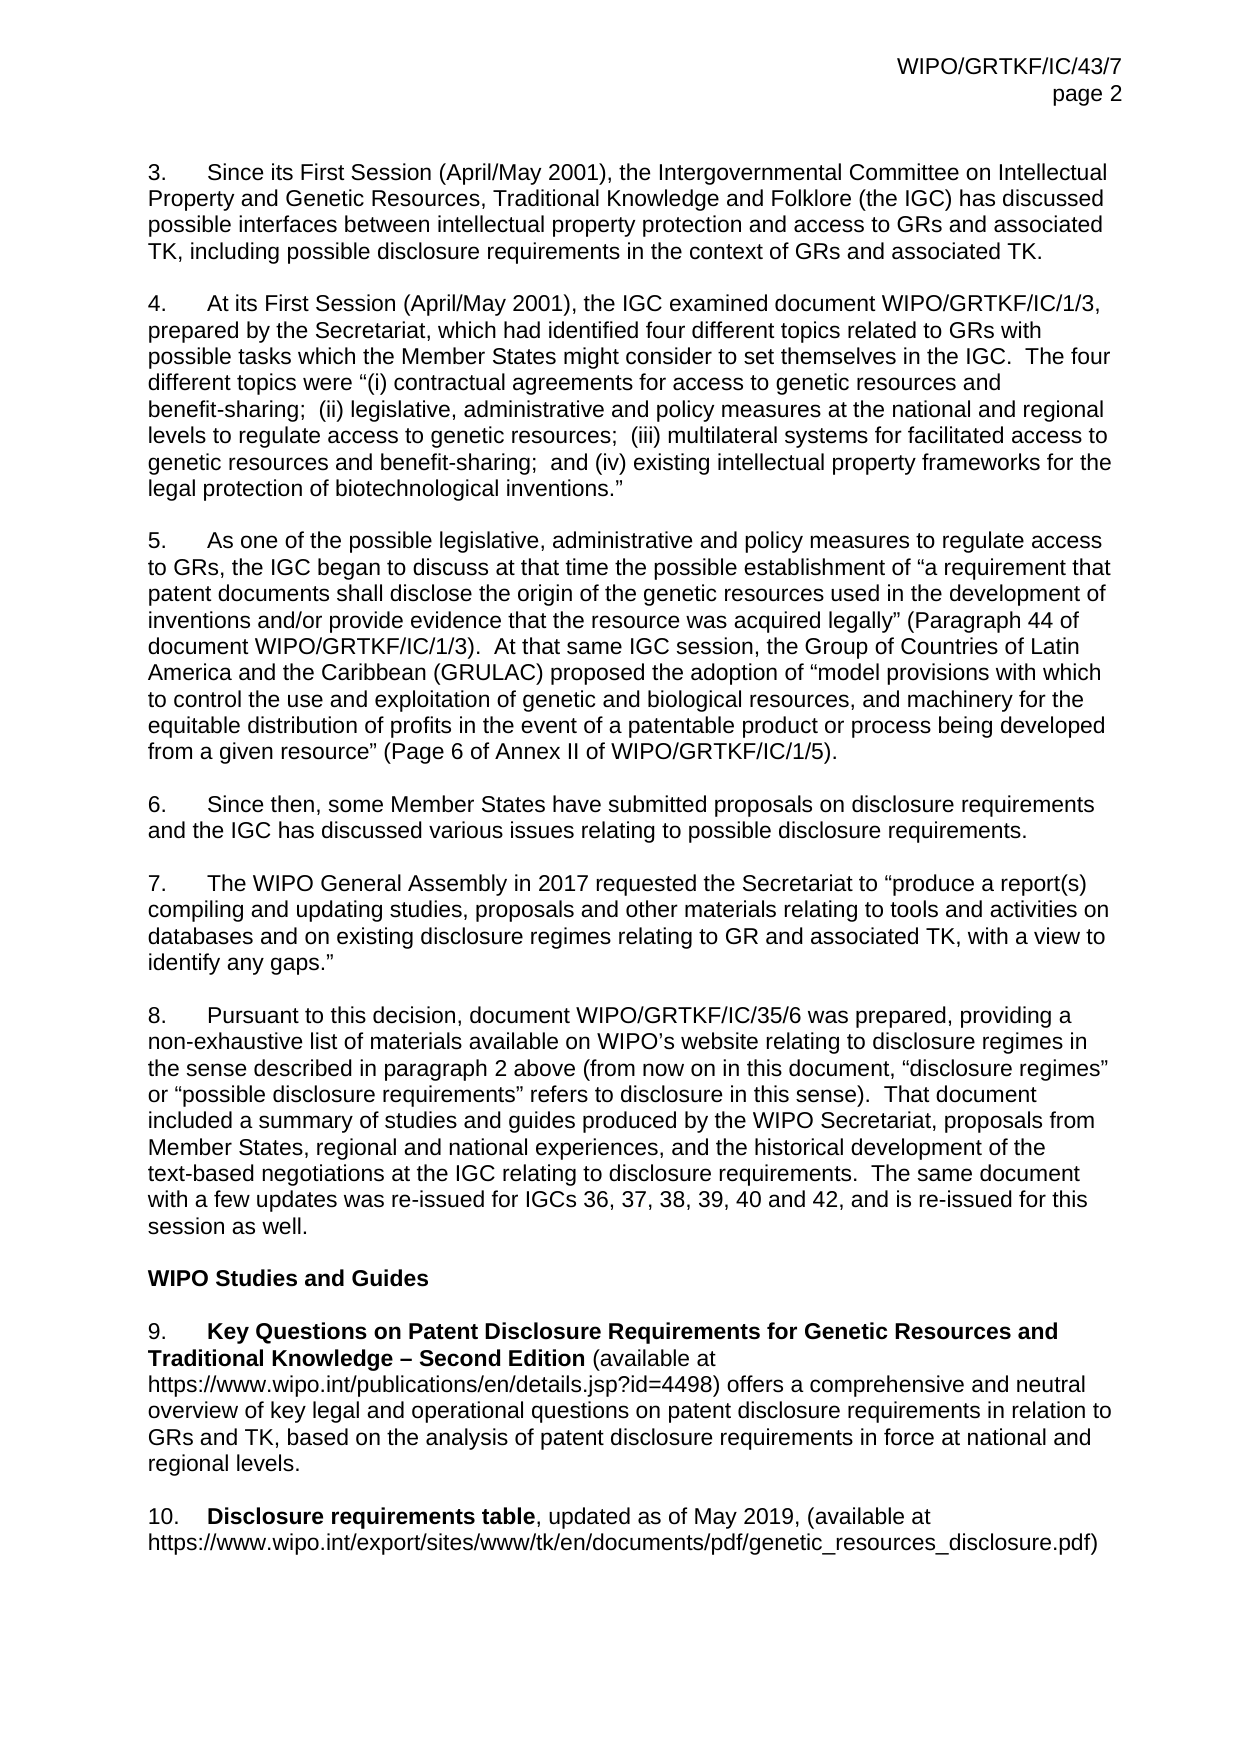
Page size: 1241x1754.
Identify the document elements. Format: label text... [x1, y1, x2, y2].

list At its First Session (April/May 2001), the IGC examined document WIPO/GRTKF/IC/1/3, prepared by the Secretariat, which had identified four different topics related to GRs with possible tasks which the Member States might consider to set themselves in the IGC. The four different topics were “(i) contractual agreements for access to genetic resources and benefit-sharing; (ii) legislative, administrative and policy measures at the national and regional levels to regulate access to genetic resources; (iii) multilateral systems for facilitated access to genetic resources and benefit-sharing; and (iv) existing intellectual property frameworks for the legal protection of biotechnological inventions.” [148, 290, 1122, 501]
text WIPO Studies and Guides [148, 1265, 1122, 1292]
list Key Questions on Patent Disclosure Requirements for Genetic Resources and Traditional Knowledge – Second Edition (available at https://www.wipo.int/publications/en/details.jsp?id=4498) offers a comprehensive and neutral overview of key legal and operational questions on patent disclosure requirements in relation to GRs and TK, based on the analysis of patent disclosure requirements in force at national and regional levels. [148, 1318, 1122, 1476]
list As one of the possible legislative, administrative and policy measures to regulate access to GRs, the IGC began to discuss at that time the possible establishment of “a requirement that patent documents shall disclose the origin of the genetic resources used in the development of inventions and/or provide evidence that the resource was acquired legally” (Paragraph 44 of document WIPO/GRTKF/IC/1/3). At that same IGC session, the Group of Countries of Latin America and the Caribbean (GRULAC) proposed the adoption of “model provisions with which to control the use and exploitation of genetic and biological resources, and machinery for the equitable distribution of profits in the event of a patentable product or process being developed from a given resource” (Page 6 of Annex II of WIPO/GRTKF/IC/1/5). [148, 527, 1122, 765]
list Since then, some Member States have submitted proposals on disclosure requirements and the IGC has discussed various issues relating to possible disclosure requirements. [148, 791, 1122, 844]
list Pursuant to this decision, document WIPO/GRTKF/IC/35/6 was prepared, providing a non-exhaustive list of materials available on WIPO’s website relating to disclosure regimes in the sense described in paragraph 2 above (from now on in this document, “disclosure regimes” or “possible disclosure requirements” refers to disclosure in this sense). That document included a summary of studies and guides produced by the WIPO Secretariat, proposals from Member States, regional and national experiences, and the historical development of the text-based negotiations at the IGC relating to disclosure requirements. The same document with a few updates was re-issued for IGCs 36, 37, 38, 39, 40 and 42, and is re-issued for this session as well. [148, 1002, 1122, 1239]
list Since its First Session (April/May 2001), the Intergovernmental Committee on Intellectual Property and Genetic Resources, Traditional Knowledge and Folklore (the IGC) has discussed possible interfaces between intellectual property protection and access to GRs and associated TK, including possible disclosure requirements in the context of GRs and associated TK. [148, 158, 1122, 264]
list The WIPO General Assembly in 2017 requested the Secretariat to “produce a report(s) compiling and updating studies, proposals and other materials relating to tools and activities on databases and on existing disclosure regimes relating to GR and associated TK, with a view to identify any gaps.” [148, 870, 1122, 976]
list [148, 1503, 1122, 1555]
